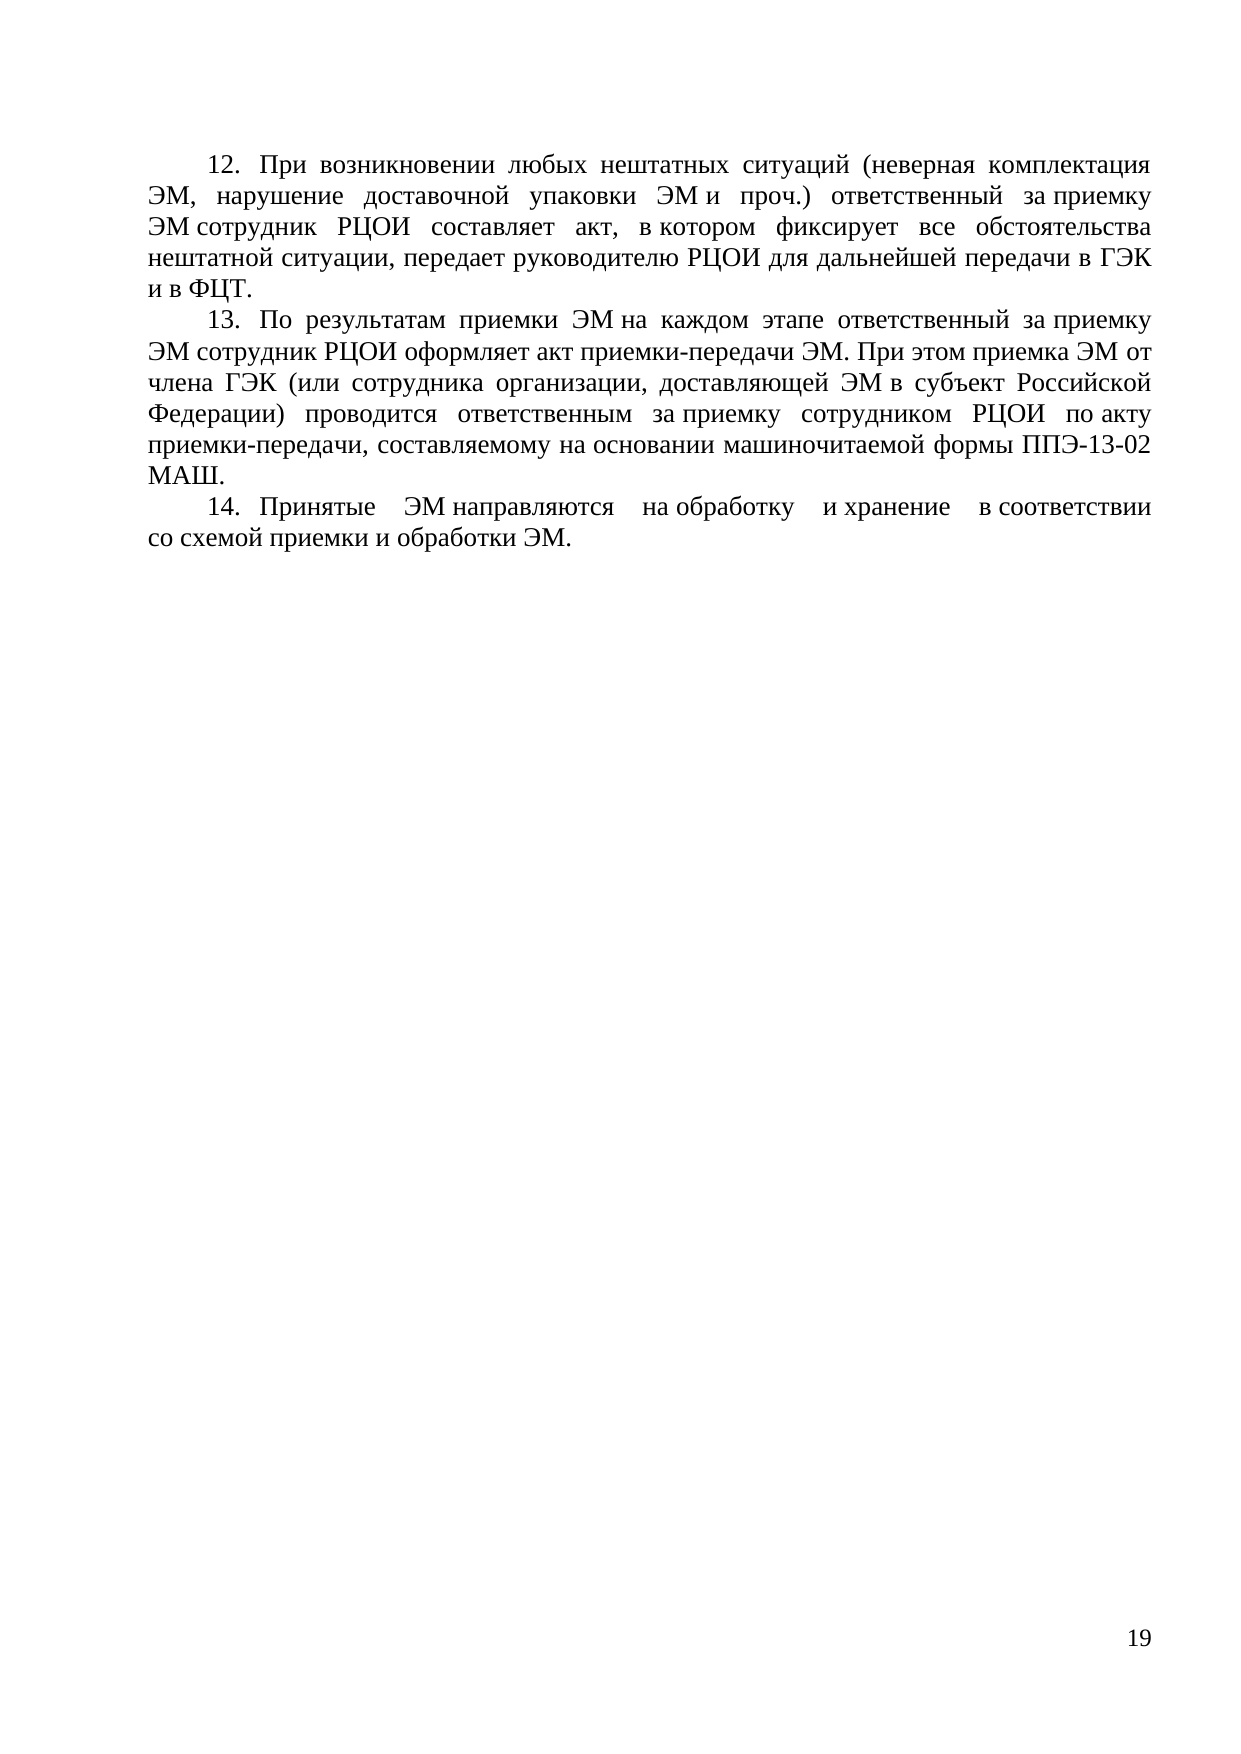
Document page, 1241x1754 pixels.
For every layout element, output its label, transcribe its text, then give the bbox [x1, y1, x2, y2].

list Принятые ЭМ направляются на обработку и хранение в соответствии со схемой приемки и обработки ЭМ. [148, 490, 1152, 553]
list При возникновении любых нештатных ситуаций (неверная комплектация ЭМ, нарушение доставочной упаковки ЭМ и проч.) ответственный за приемку ЭМ сотрудник РЦОИ составляет акт, в котором фиксирует все обстоятельства нештатной ситуации, передает руководителю РЦОИ для дальнейшей передачи в ГЭК и в ФЦТ. [148, 148, 1152, 303]
list По результатам приемки ЭМ на каждом этапе ответственный за приемку ЭМ сотрудник РЦОИ оформляет акт приемки-передачи ЭМ. При этом приемка ЭМ от члена ГЭК (или сотрудника организации, доставляющей ЭМ в субъект Российской Федерации) проводится ответственным за приемку сотрудником РЦОИ по акту приемки-передачи, составляемому на основании машиночитаемой формы ППЭ-13-02 МАШ. [148, 303, 1152, 490]
